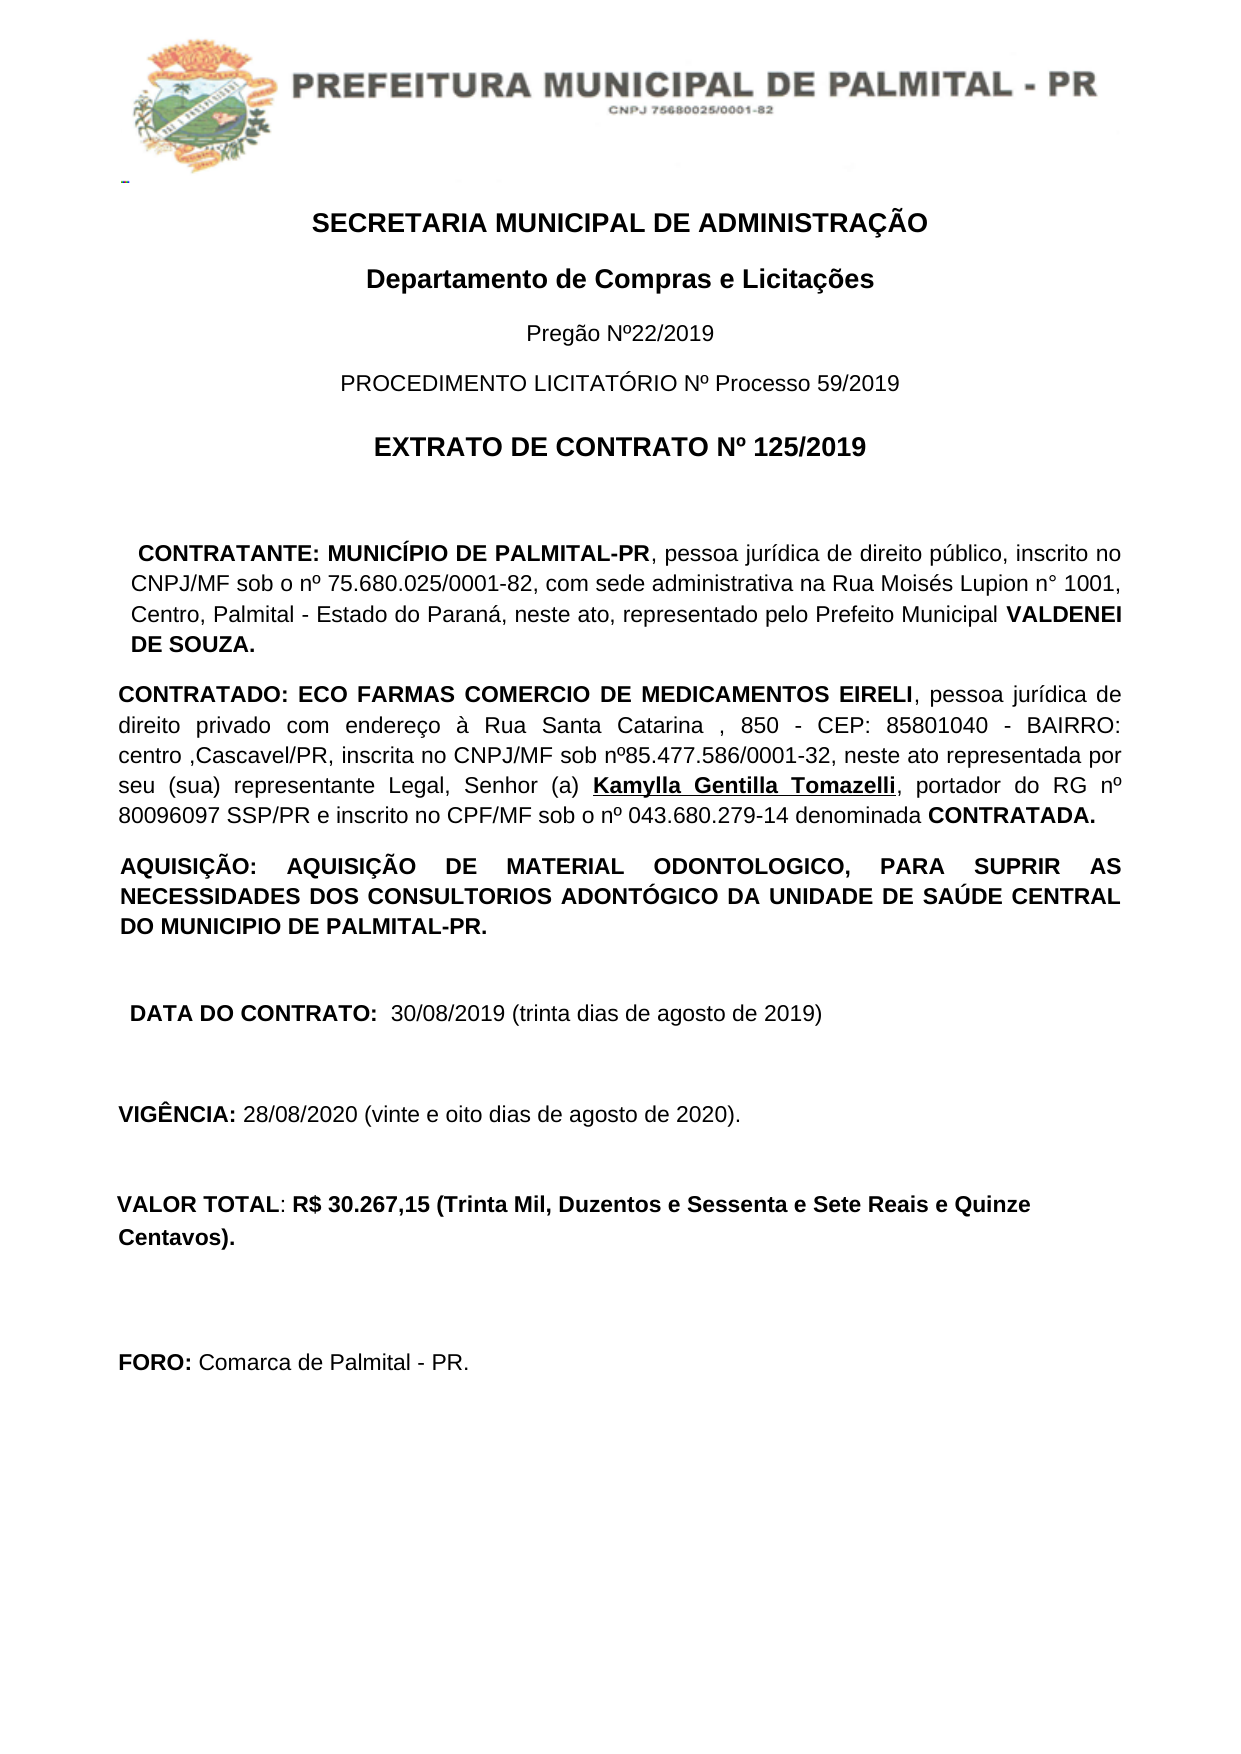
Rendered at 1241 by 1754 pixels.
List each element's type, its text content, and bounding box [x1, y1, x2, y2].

text VIGÊNCIA: 28/08/2020 (vinte e oito dias de agosto de 2020). [118, 1101, 1122, 1128]
picture [121, 29, 1120, 183]
text EXTRATO DE CONTRATO Nº 125/2019 [118, 431, 1122, 462]
text Pregão Nº22/2019 [118, 320, 1122, 346]
text DATA DO CONTRATO: 30/08/2019 (trinta dias de agosto de 2019) [118, 1000, 1122, 1026]
text AQUISIÇÃO: AQUISIÇÃO DE MATERIAL ODONTOLOGICO, PARA SUPRIR AS NECESSIDADES DOS CONSULTORIOS ADONTÓGICO DA UNIDADE DE SAÚDE CENTRAL DO MUNICIPIO DE PALMITAL-PR. [120, 853, 1122, 939]
text VALOR TOTAL: R$ 30.267,15 (Trinta Mil, Duzentos e Sessenta e Sete Reais e Quinze Centavos). [117, 1185, 1122, 1250]
text CONTRATANTE: MUNICÍPIO DE PALMITAL-PR, pessoa jurídica de direito público, inscrito no CNPJ/MF sob o nº 75.680.025/0001-82, com sede administrativa na Rua Moisés Lupion n° 1001, Centro, Palmital - Estado do Paraná, neste ato, representado pelo Prefeito Municipal VALDENEI DE SOUZA. [131, 540, 1122, 657]
text SECRETARIA MUNICIPAL DE ADMINISTRAÇÃO [118, 207, 1122, 238]
text Departamento de Compras e Licitações [118, 263, 1122, 295]
text CONTRATADO: ECO FARMAS COMERCIO DE MEDICAMENTOS EIRELI, pessoa jurídica de direito privado com endereço à Rua Santa Catarina , 850 - CEP: 85801040 - BAIRRO: centro ,Cascavel/PR, inscrita no CNPJ/MF sob nº85.477.586/0001-32, neste ato representada por seu (sua) representante Legal, Senhor (a) Kamylla Gentilla Tomazelli, portador do RG nº 80096097 SSP/PR e inscrito no CPF/MF sob o nº 043.680.279-14 denominada CONTRATADA. [118, 681, 1122, 828]
text FORO: Comarca de Palmital - PR. [118, 1349, 1122, 1375]
text PROCEDIMENTO LICITATÓRIO Nº Processo 59/2019 [118, 370, 1122, 397]
